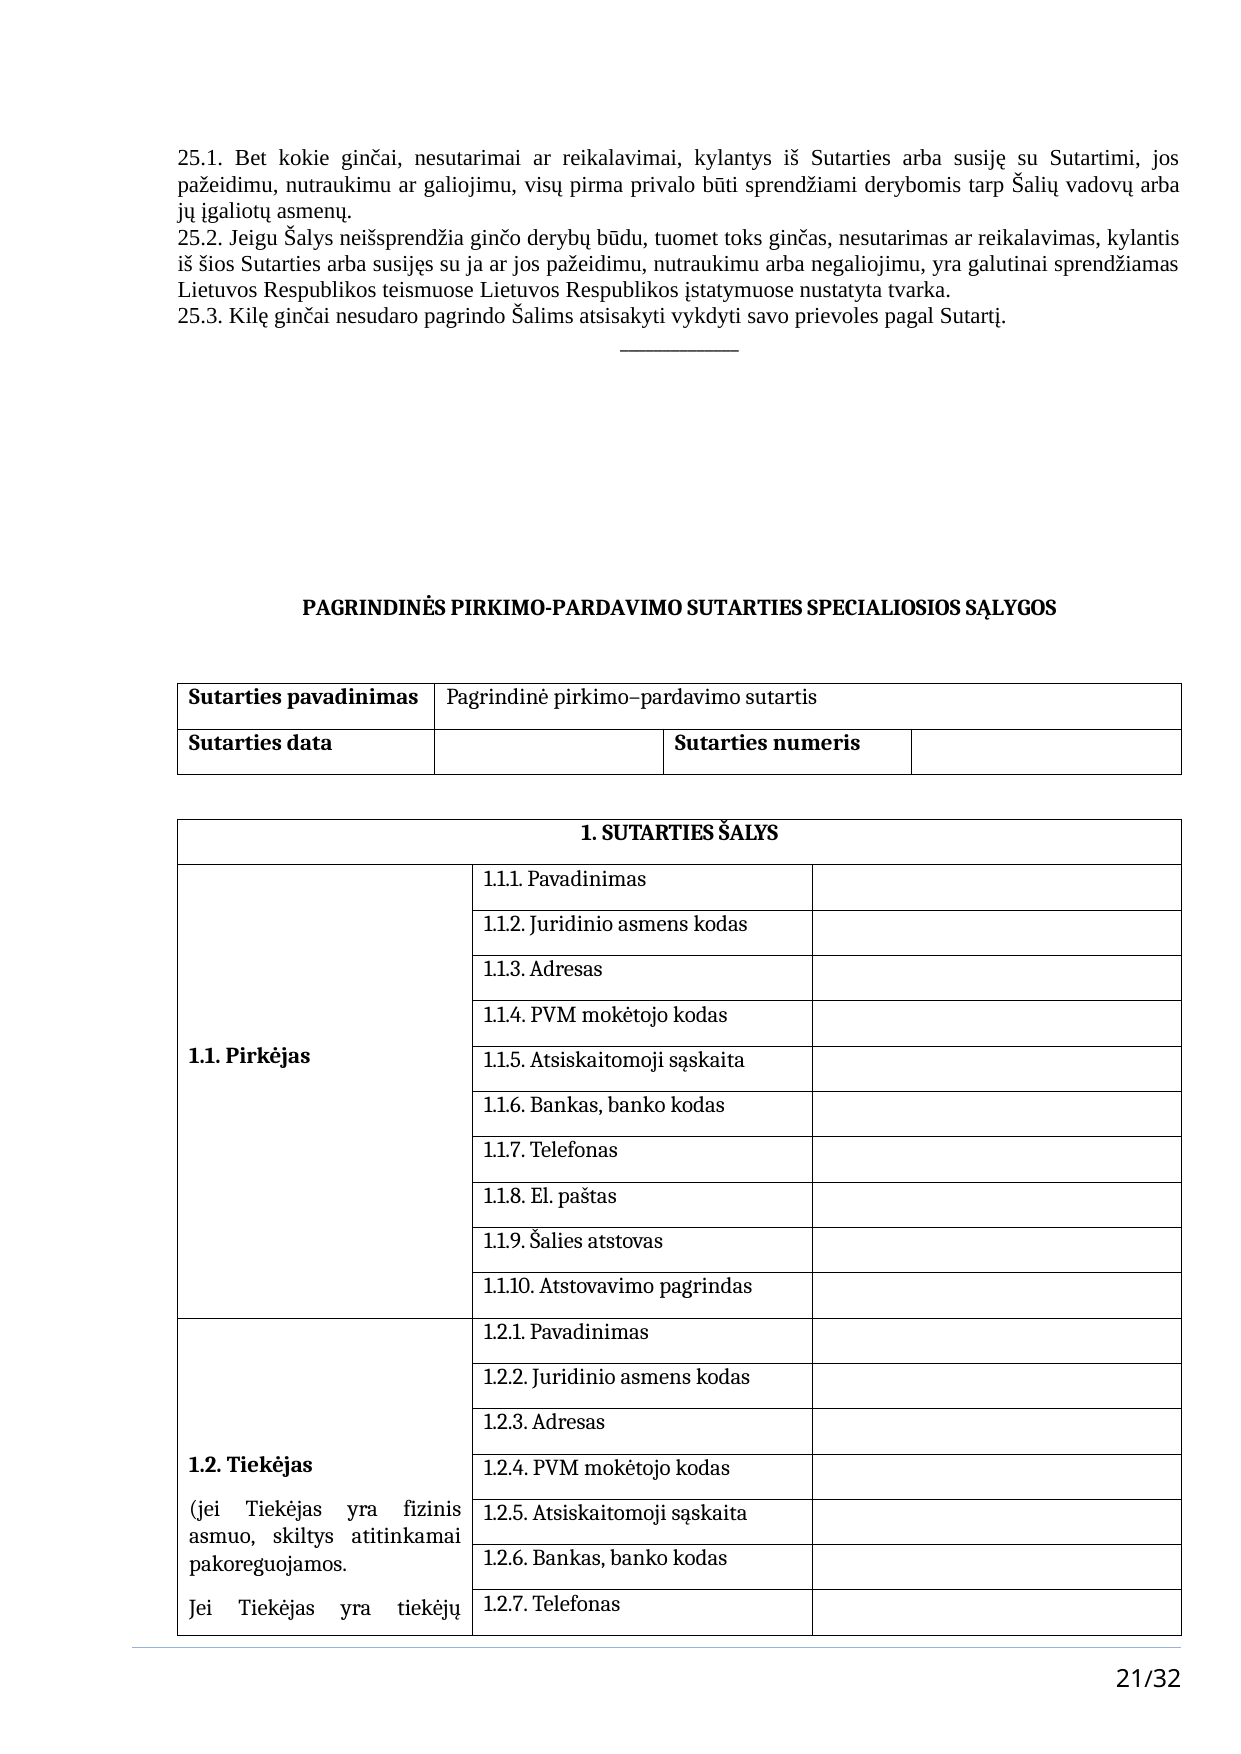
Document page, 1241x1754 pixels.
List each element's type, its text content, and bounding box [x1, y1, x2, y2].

table_cell 1.2.3. Adresas [473, 1409, 812, 1453]
table_cell 1.1.9. Šalies atstovas [473, 1228, 812, 1272]
table_cell 1.1.1. Pavadinimas [473, 865, 812, 910]
table_header 1. SUTARTIES ŠALYS [178, 820, 1181, 864]
table_cell [813, 1590, 1181, 1635]
table_cell 1.2.7. Telefonas [473, 1590, 812, 1635]
table_cell 1.1. Pirkėjas [178, 865, 472, 1317]
table_cell [813, 956, 1181, 1000]
table_cell [813, 1228, 1181, 1272]
text ______________ [177, 329, 1181, 355]
table_cell [813, 1455, 1181, 1499]
table_cell [912, 730, 1181, 774]
table_cell 1.2.4. PVM mokėtojo kodas [473, 1455, 812, 1499]
table_cell 1.1.5. Atsiskaitomoji sąskaita [473, 1047, 812, 1091]
text 25.1. Bet kokie ginčai, nesutarimai ar reikalavimai, kylantys iš Sutarties arba susiję su Sutartimi, jos pažeidimu, nutraukimu ar galiojimu, visų pirma privalo būti sprendžiami derybomis tarp Šalių vadovų arba jų įgaliotų asmenų. [177, 144, 1181, 223]
table_cell [813, 1092, 1181, 1136]
table_cell 1.2. Tiekėjas (jei Tiekėjas yra fizinis asmuo, skiltys atitinkamai pakoreguojamos. Jei Tiekėjas yra tiekėjų grupė, skiltys pildomos įterpiant kiekvieno grupės nario informaciją) [178, 1319, 472, 1635]
table_cell 1.1.10. Atstovavimo pagrindas [473, 1273, 812, 1317]
table_cell [813, 1500, 1181, 1544]
table_header Sutarties pavadinimas [178, 684, 434, 728]
table_cell [813, 1545, 1181, 1589]
table_cell 1.2.5. Atsiskaitomoji sąskaita [473, 1500, 812, 1544]
table_cell 1.1.3. Adresas [473, 956, 812, 1000]
table_cell [813, 1319, 1181, 1363]
table_cell 1.1.2. Juridinio asmens kodas [473, 911, 812, 955]
text 25.3. Kilę ginčai nesudaro pagrindo Šalims atsisakyti vykdyti savo prievoles pagal Sutartį. [177, 303, 1181, 329]
table_cell 1.1.8. El. paštas [473, 1183, 812, 1227]
table_cell [813, 1047, 1181, 1091]
table_cell [813, 865, 1181, 910]
text 25.2. Jeigu Šalys neišsprendžia ginčo derybų būdu, tuomet toks ginčas, nesutarimas ar reikalavimas, kylantis iš šios Sutarties arba susijęs su ja ar jos pažeidimu, nutraukimu arba negaliojimu, yra galutinai sprendžiamas Lietuvos Respublikos teismuose Lietuvos Respublikos įstatymuose nustatyta tvarka. [177, 223, 1181, 303]
table_cell Sutarties data [178, 730, 434, 774]
table_cell [813, 1183, 1181, 1227]
table_cell 1.1.7. Telefonas [473, 1137, 812, 1182]
table_cell 1.2.6. Bankas, banko kodas [473, 1545, 812, 1589]
table_cell [813, 911, 1181, 955]
table_cell [435, 730, 663, 774]
table_cell [813, 1137, 1181, 1182]
table_cell [813, 1001, 1181, 1046]
text PAGRINDINĖS PIRKIMO-PARDAVIMO SUTARTIES SPECIALIOSIOS SĄLYGOS [177, 594, 1181, 621]
table_cell [813, 1364, 1181, 1408]
table_cell 1.1.4. PVM mokėtojo kodas [473, 1001, 812, 1046]
table_cell [813, 1409, 1181, 1453]
table_cell [813, 1273, 1181, 1317]
table_cell 1.2.2. Juridinio asmens kodas [473, 1364, 812, 1408]
table_header Pagrindinė pirkimo–pardavimo sutartis [435, 684, 1181, 728]
table_cell 1.1.6. Bankas, banko kodas [473, 1092, 812, 1136]
table_cell Sutarties numeris [664, 730, 911, 774]
table_cell 1.2.1. Pavadinimas [473, 1319, 812, 1363]
